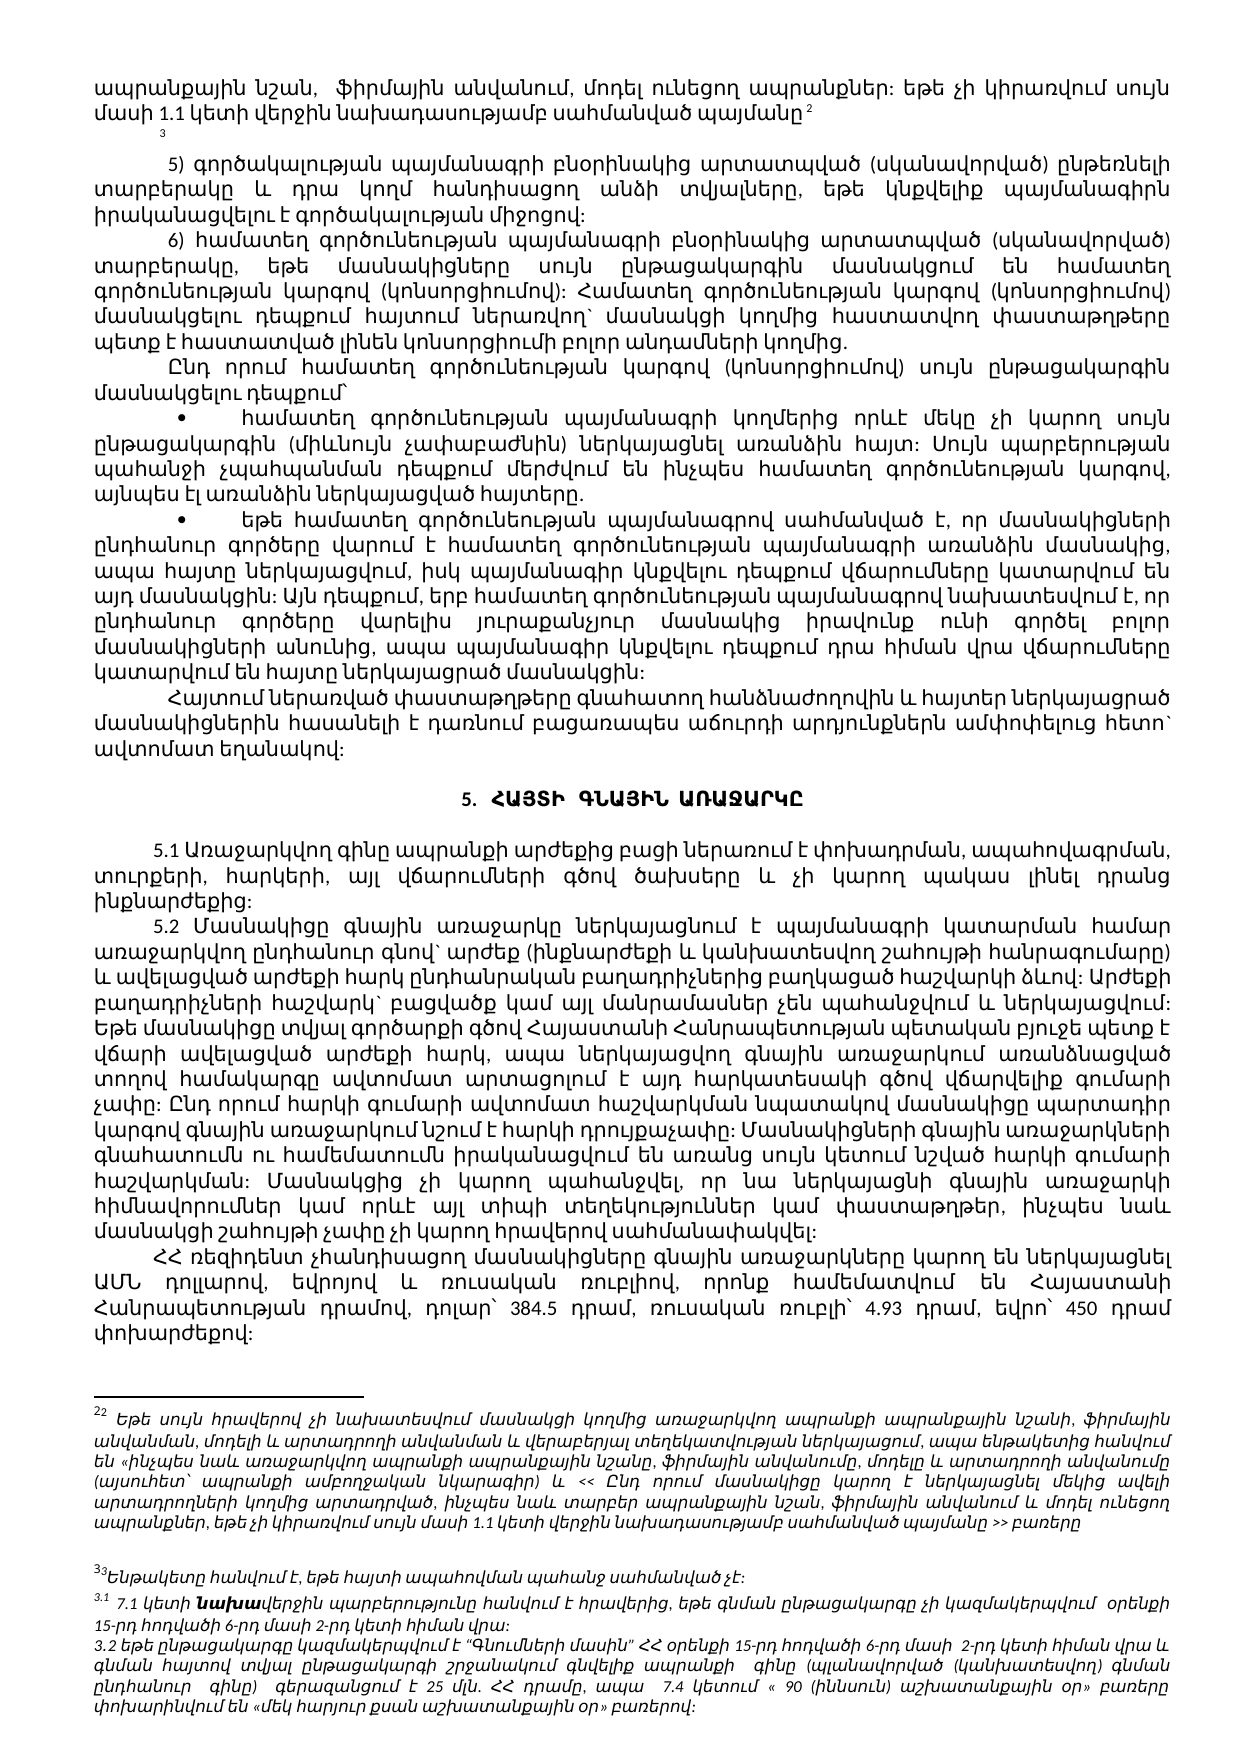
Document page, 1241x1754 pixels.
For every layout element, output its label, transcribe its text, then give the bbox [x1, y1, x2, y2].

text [94, 75, 1171, 126]
text Հայտում ներառված փաստաթղթերը գնահատող հանձնաժողովին և հայտեր ներկայացրած մասնակիցներին հասանելի է դառնում բացառապես աճուրդի արդյունքներն ամփոփելուց հետո` ավտոմատ եղանակով: [94, 685, 1171, 761]
text 5) գործակալության պայմանագրի բնօրինակից արտատպված (սկանավորված) ընթեռնելի տարբերակը և դրա կողմ հանդիսացող անձի տվյալները, եթե կնքվելիք պայմանագիրն իրականացվելու է գործակալության միջոցով: [94, 151, 1171, 227]
list եթե համատեղ գործունեության պայմանագրով սահմանված է, որ մասնակիցների ընդհանուր գործերը վարում է համատեղ գործունեության պայմանագրի առանձին մասնակից, ապա հայտը ներկայացվում, իսկ պայմանագիր կնքվելու դեպքում վճարումները կատարվում են այդ մասնակցին: Այն դեպքում, երբ համատեղ գործունեության պայմանագրով նախատեսվում է, որ ընդհանուր գործերը վարելիս յուրաքանչյուր մասնակից իրավունք ունի գործել բոլոր մասնակիցների անունից, ապա պայմանագիր կնքվելու դեպքում դրա հիման վրա վճարումները կատարվում են հայտը ներկայացրած մասնակցին: [94, 507, 1171, 685]
text 5.2 Մասնակիցը գնային առաջարկը ներկայացնում է պայմանագրի կատարման համար առաջարկվող ընդհանուր գնով` արժեք (ինքնարժեքի և կանխատեսվող շահույթի հանրագումարը) և ավելացված արժեքի հարկ ընդհանրական բաղադրիչներից բաղկացած հաշվարկի ձևով: Արժեքի բաղադրիչների հաշվարկ` բացվածք կամ այլ մանրամասներ չեն պահանջվում և ներկայացվում: Եթե մասնակիցը տվյալ գործարքի գծով Հայաստանի Հանրապետության պետական բյուջե պետք է վճարի ավելացված արժեքի հարկ, ապա ներկայացվող գնային առաջարկում առանձնացված տողով համակարգը ավտոմատ արտացոլում է այդ հարկատեսակի գծով վճարվելիք գումարի չափը: Ընդ որում հարկի գումարի ավտոմատ հաշվարկման նպատակով մասնակիցը պարտադիր կարգով գնային առաջարկում նշում է հարկի դրույքաչափը: Մասնակիցների գնային առաջարկների գնահատումն ու համեմատումն իրականացվում են առանց սույն կետում նշված հարկի գումարի հաշվարկման: Մասնակցից չի կարող պահանջվել, որ նա ներկայացնի գնային առաջարկի հիմնավորումներ կամ որևէ այլ տիպի տեղեկություններ կամ փաստաթղթեր, ինչպես նաև մասնակցի շահույթի չափը չի կարող հրավերով սահմանափակվել: [94, 914, 1171, 1244]
text 6) համատեղ գործունեության պայմանագրի բնօրինակից արտատպված (սկանավորված) տարբերակը, եթե մասնակիցները սույն ընթացակարգին մասնակցում են համատեղ գործունեության կարգով (կոնսորցիումով): Համատեղ գործունեության կարգով (կոնսորցիումով) մասնակցելու դեպքում հայտում ներառվող` մասնակցի կողմից հաստատվող փաստաթղթերը պետք է հաստատված լինեն կոնսորցիումի բոլոր անդամների կողմից. [94, 227, 1171, 354]
text Ընդ որում համատեղ գործունեության կարգով (կոնսորցիումով) սույն ընթացակարգին մասնակցելու դեպքում՝ [94, 354, 1171, 405]
text ՀՀ ռեզիդենտ չհանդիսացող մասնակիցները գնային առաջարկները կարող են ներկայացնել ԱՄՆ դոլլարով, եվրոյով և ռուսական ռուբլիով, որոնք համեմատվում են Հայաստանի Հանրապետության դրամով, դոլար՝ 384.5 դրամ, ռուսական ռուբլի՝ 4.93 դրամ, եվրո՝ 450 դրամ փոխարժեքով: [94, 1244, 1171, 1346]
list համատեղ գործունեության պայմանագրի կողմերից որևէ մեկը չի կարող սույն ընթացակարգին (միևնույն չափաբաժնին) ներկայացնել առանձին հայտ: Սույն պարբերության պահանջի չպահպանման դեպքում մերժվում են ինչպես համատեղ գործունեության կարգով, այնպես էլ առանձին ներկայացված հայտերը. [94, 405, 1171, 507]
text 3 [94, 126, 1171, 151]
text 5.1 Առաջարկվող գինը ապրանքի արժեքից բացի ներառում է փոխադրման, ապահովագրման, տուրքերի, հարկերի, այլ վճարումների գծով ծախսերը և չի կարող պակաս լինել դրանց ինքնարժեքից: [94, 837, 1171, 914]
text 5. ՀԱՅՏԻ ԳՆԱՅԻՆ ԱՌԱՋԱՐԿԸ [94, 787, 1171, 812]
